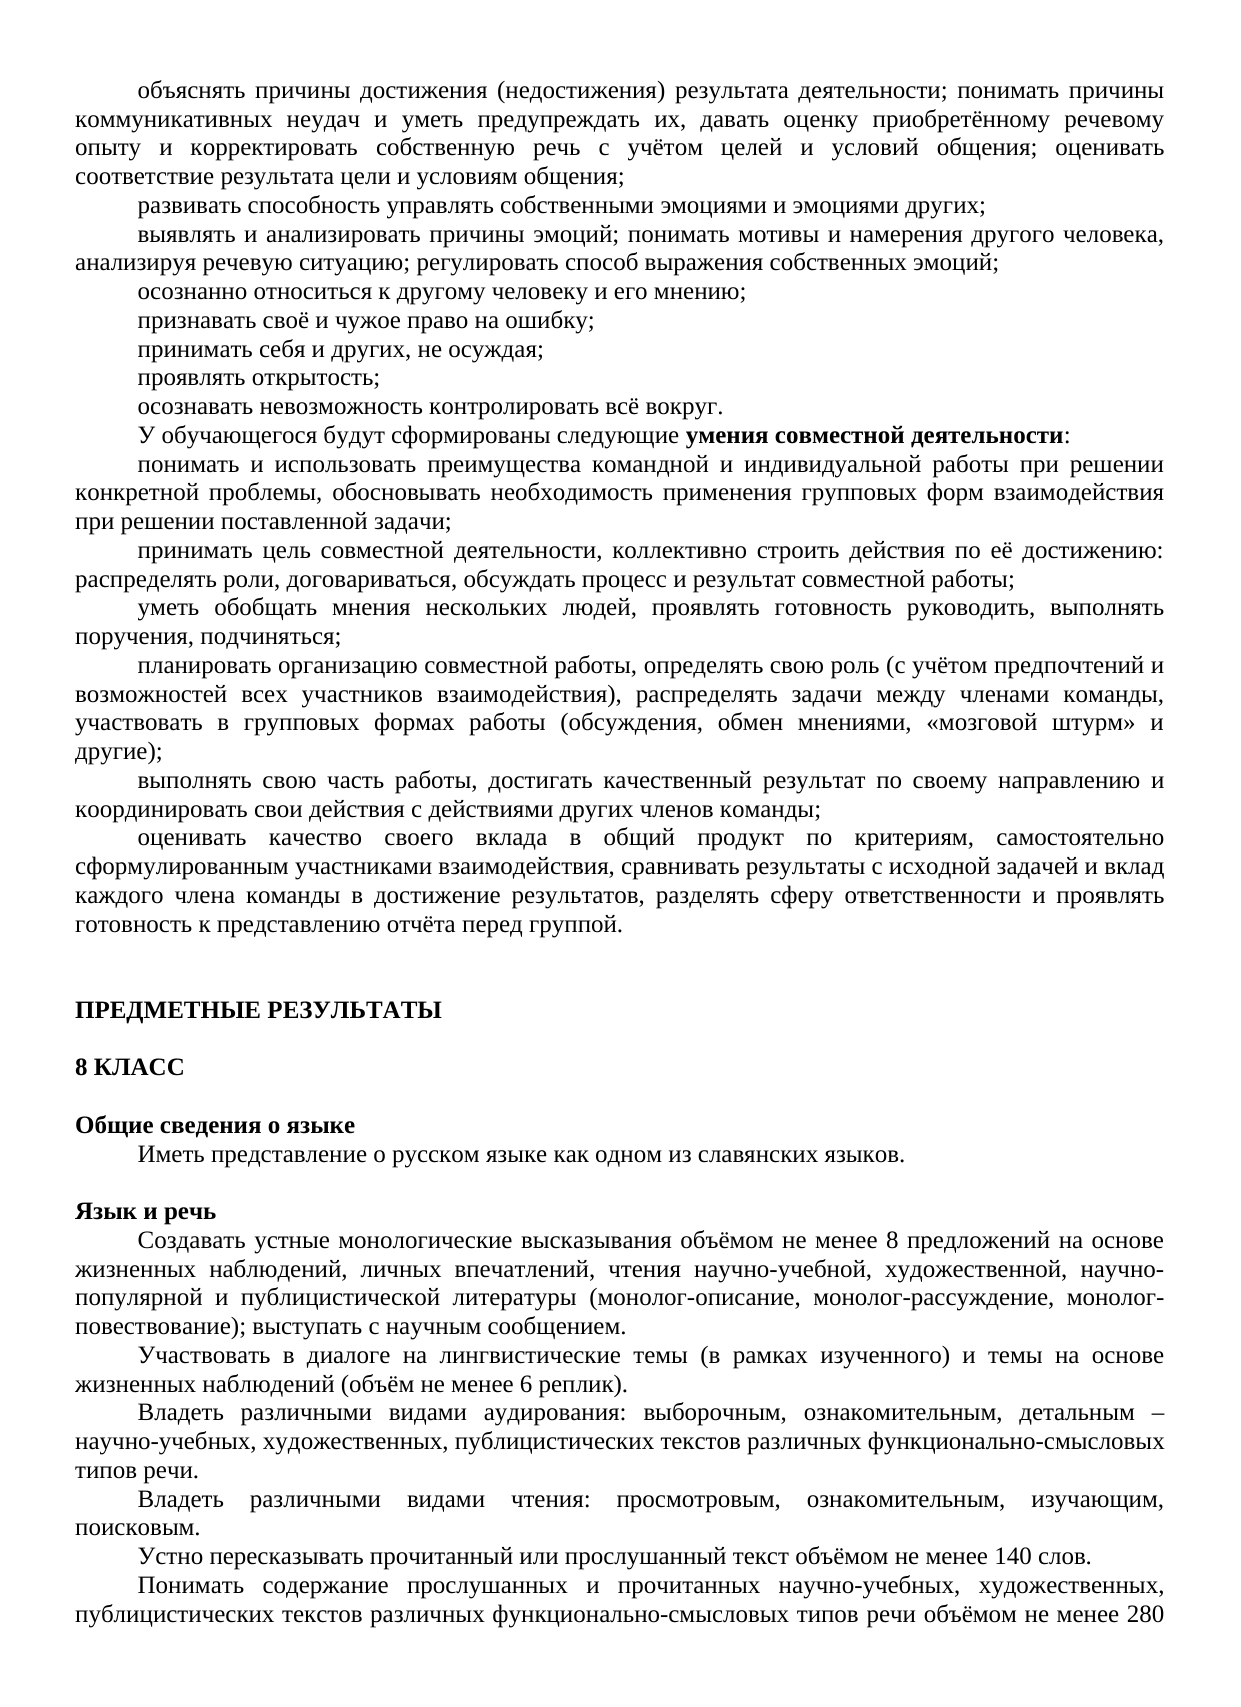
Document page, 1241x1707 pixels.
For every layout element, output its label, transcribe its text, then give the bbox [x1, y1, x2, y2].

text Владеть различными видами аудирования: выборочным, ознакомительным, детальным – научно-учебных, художественных, публицистических текстов различных функционально-смысловых типов речи. [75, 1397, 1165, 1484]
text принимать себя и других, не осуждая; [75, 334, 1165, 362]
text проявлять открытость; [75, 362, 1165, 391]
text признавать своё и чужое право на ошибку; [75, 305, 1165, 334]
text осознанно относиться к другому человеку и его мнению; [75, 276, 1165, 305]
text Устно пересказывать прочитанный или прослушанный текст объёмом не менее 140 слов. [75, 1541, 1165, 1570]
text выявлять и анализировать причины эмоций; понимать мотивы и намерения другого человека, анализируя речевую ситуацию; регулировать способ выражения собственных эмоций; [75, 219, 1165, 276]
text Создавать устные монологические высказывания объёмом не менее 8 предложений на основе жизненных наблюдений, личных впечатлений, чтения научно-учебной, художественной, научно-популярной и публицистической литературы (монолог-описание, монолог-рассуждение, монолог-повествование); выступать с научным сообщением. [75, 1225, 1165, 1340]
text развивать способность управлять собственными эмоциями и эмоциями других; [75, 190, 1165, 219]
text Общие сведения о языке [75, 1110, 1165, 1139]
text Владеть различными видами чтения: просмотровым, ознакомительным, изучающим, поисковым. [75, 1484, 1165, 1541]
text У обучающегося будут сформированы следующие умения совместной деятельности: [75, 420, 1165, 449]
text объяснять причины достижения (недостижения) результата деятельности; понимать причины коммуникативных неудач и уметь предупреждать их, давать оценку приобретённому речевому опыту и корректировать собственную речь с учётом целей и условий общения; оценивать соответствие результата цели и условиям общения; [75, 75, 1165, 190]
text осознавать невозможность контролировать всё вокруг. [75, 391, 1165, 420]
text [75, 1570, 1165, 1627]
text планировать организацию совместной работы, определять свою роль (с учётом предпочтений и возможностей всех участников взаимодействия), распределять задачи между членами команды, участвовать в групповых формах работы (обсуждения, обмен мнениями, «мозговой штурм» и другие); [75, 650, 1165, 765]
text 8 КЛАСС [75, 1052, 1165, 1081]
text принимать цель совместной деятельности, коллективно строить действия по её достижению: распределять роли, договариваться, обсуждать процесс и результат совместной работы; [75, 535, 1165, 592]
text уметь обобщать мнения нескольких людей, проявлять готовность руководить, выполнять поручения, подчиняться; [75, 592, 1165, 650]
text Иметь представление о русском языке как одном из славянских языков. [75, 1139, 1165, 1167]
text оценивать качество своего вклада в общий продукт по критериям, самостоятельно сформулированным участниками взаимодействия, сравнивать результаты с исходной задачей и вклад каждого члена команды в достижение результатов, разделять сферу ответственности и проявлять готовность к представлению отчёта перед группой. [75, 822, 1165, 937]
text Участвовать в диалоге на лингвистические темы (в рамках изученного) и темы на основе жизненных наблюдений (объём не менее 6 реплик). [75, 1340, 1165, 1397]
text ПРЕДМЕТНЫЕ РЕЗУЛЬТАТЫ [75, 995, 1165, 1024]
text выполнять свою часть работы, достигать качественный результат по своему направлению и координировать свои действия с действиями других членов команды; [75, 765, 1165, 822]
text понимать и использовать преимущества командной и индивидуальной работы при решении конкретной проблемы, обосновывать необходимость применения групповых форм взаимодействия при решении поставленной задачи; [75, 449, 1165, 535]
text Язык и речь [75, 1196, 1165, 1225]
